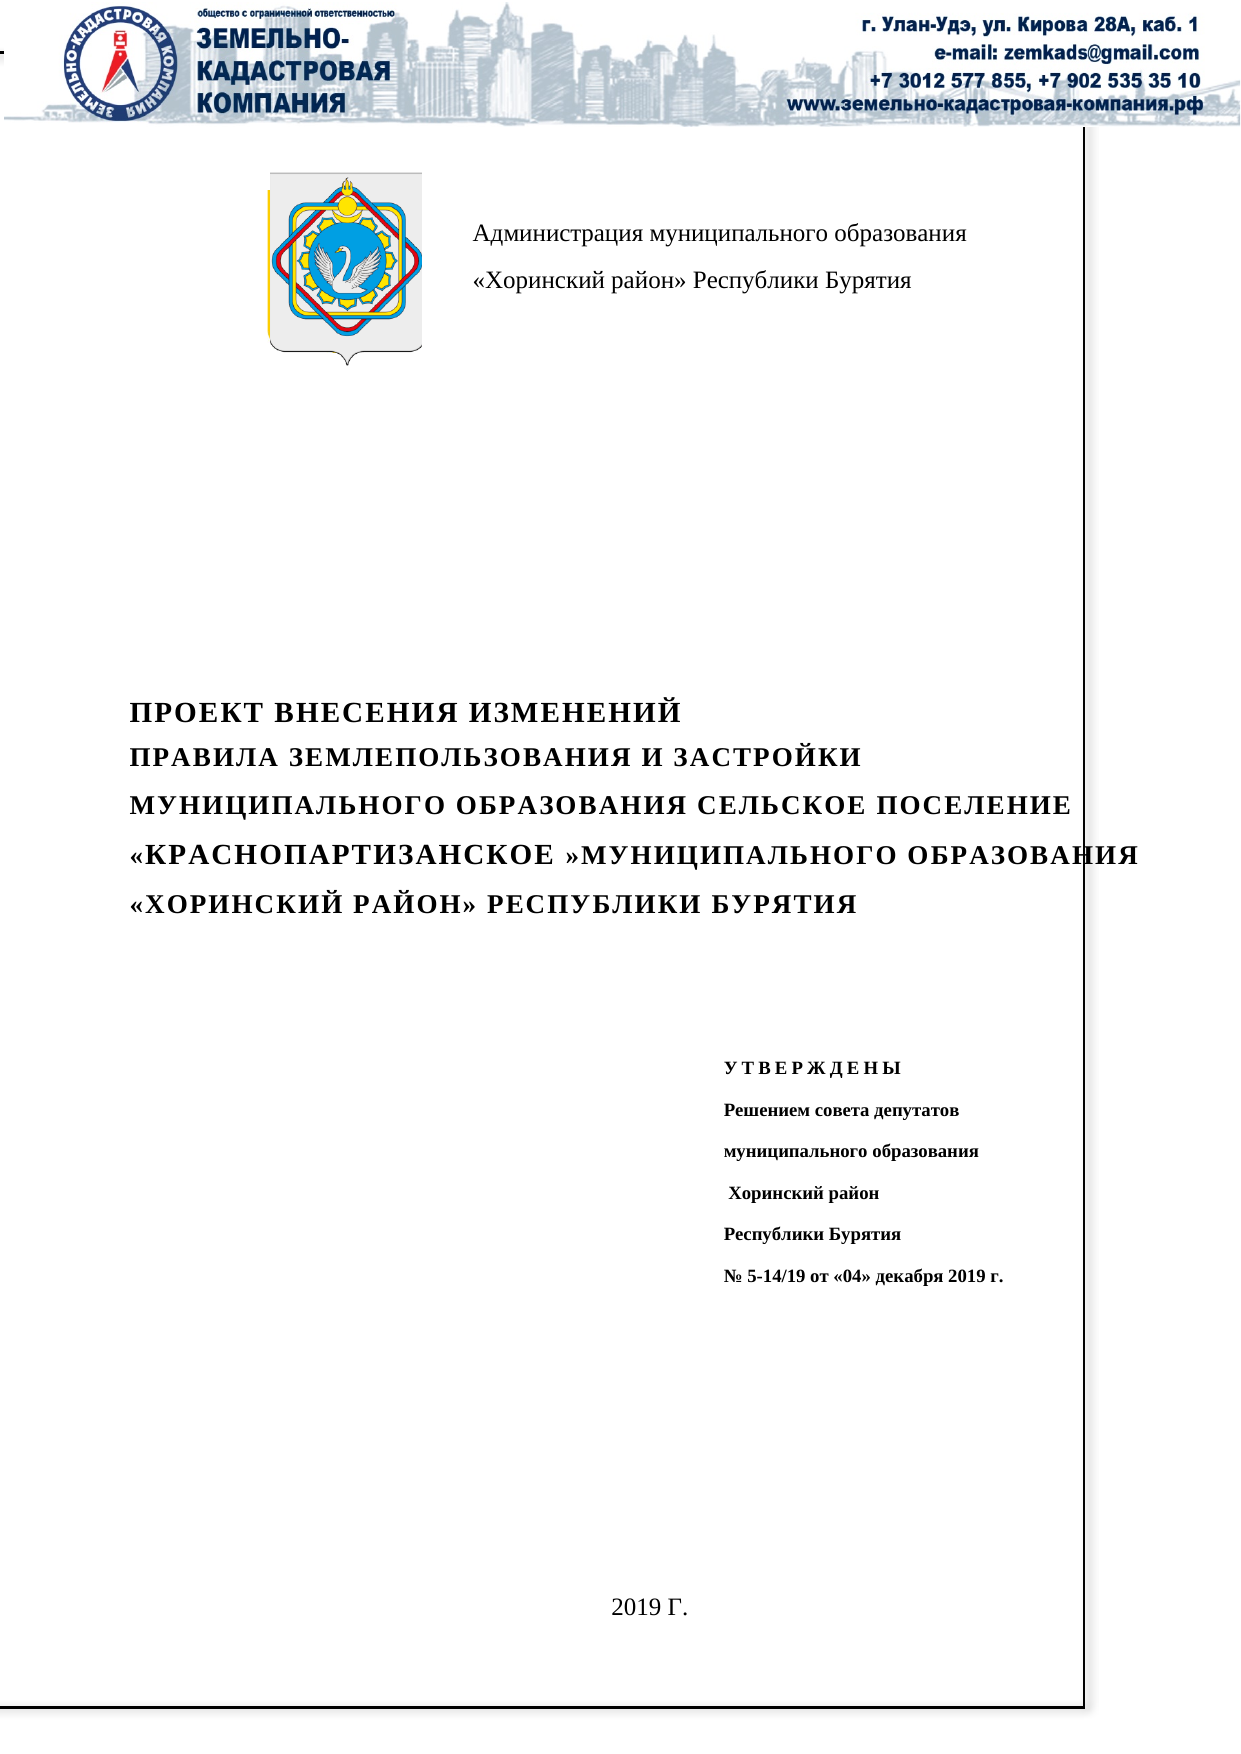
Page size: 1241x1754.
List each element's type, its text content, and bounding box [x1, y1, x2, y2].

picture [4, 2, 1241, 127]
text муниципального образования [723, 1140, 1181, 1162]
text УТВЕРЖДЕНЫ [723, 1057, 1181, 1079]
text «Хоринский район» Республики Бурятия [472, 266, 1181, 294]
text Республики Бурятия [723, 1223, 1181, 1244]
text Хоринский район [723, 1182, 1181, 1203]
text Администрация муниципального образования [472, 218, 1181, 247]
table_header ПРОЕКТ ВНЕСЕНИЯ ИЗМЕНЕНИЙ [118, 695, 1161, 742]
table_cell Правила землепользования и застройки МУНИЦИПАЛЬНОГО ОБРАЗОВАНИЯ СЕЛЬСКОЕ ПОСЕЛЕНИЕ «Краснопартизанское »МУНИЦИПАЛЬНОГО ОБРАЗОВАНИЯ «Хоринский РАЙОН» РЕСПУБЛИКИ БУРЯТИЯ [118, 742, 1161, 962]
text 2019 г. [118, 1592, 1181, 1621]
text № 5-14/19 от «04» декабря 2019 г. [723, 1264, 1181, 1286]
picture [267, 172, 422, 364]
text Решением совета депутатов [723, 1099, 1181, 1120]
